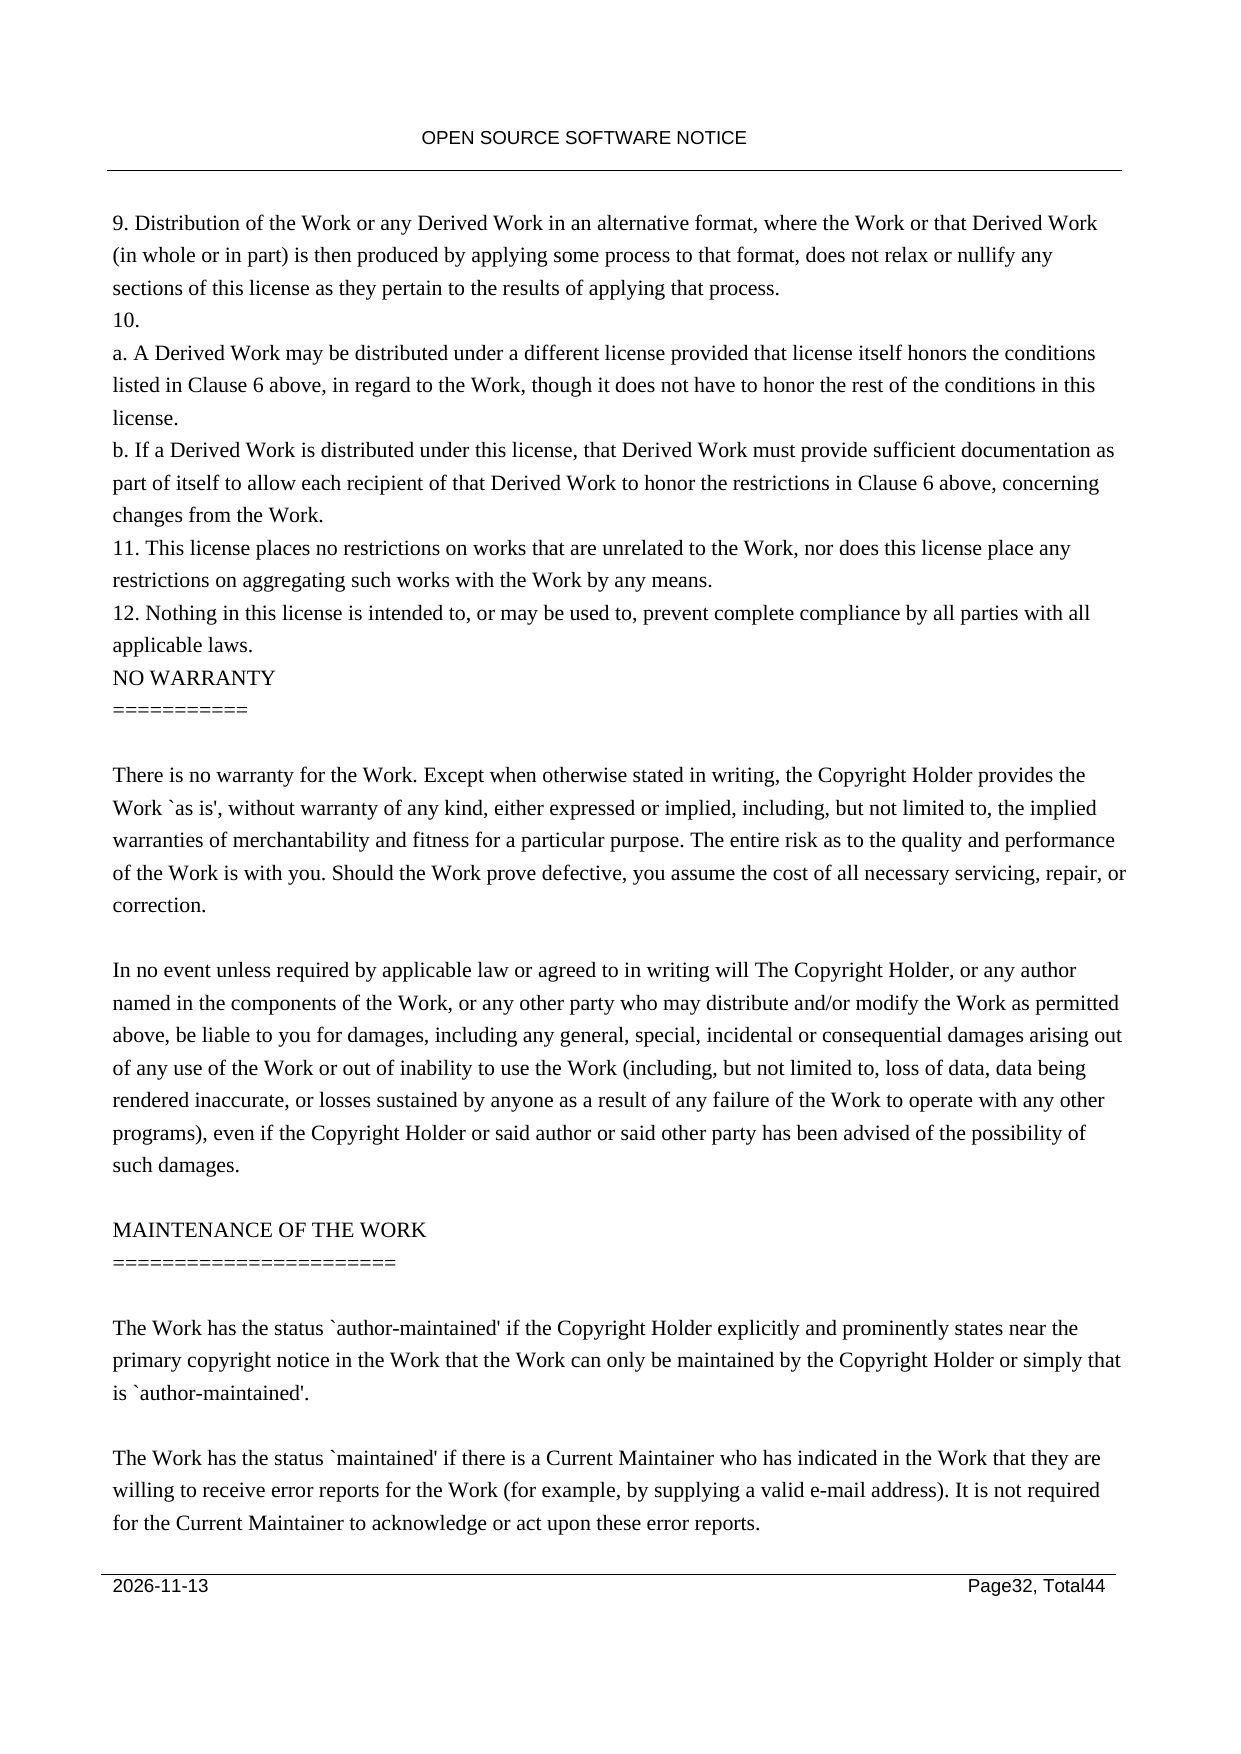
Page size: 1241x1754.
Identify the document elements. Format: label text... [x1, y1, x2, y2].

text MAINTENANCE OF THE WORK [112, 1214, 1128, 1246]
text b. If a Derived Work is distributed under this license, that Derived Work must provide sufficient documentation as part of itself to allow each recipient of that Derived Work to honor the restrictions in Clause 6 above, concerning changes from the Work. [112, 434, 1128, 531]
text In no event unless required by applicable law or agreed to in writing will The Copyright Holder, or any author named in the components of the Work, or any other party who may distribute and/or modify the Work as permitted above, be liable to you for damages, including any general, special, incidental or consequential damages arising out of any use of the Work or out of inability to use the Work (including, but not limited to, loss of data, data being rendered inaccurate, or losses sustained by anyone as a result of any failure of the Work to operate with any other programs), even if the Copyright Holder or said author or said other party has been advised of the possibility of such damages. [112, 954, 1128, 1181]
text =========== [112, 694, 1128, 726]
text 9. Distribution of the Work or any Derived Work in an alternative format, where the Work or that Derived Work (in whole or in part) is then produced by applying some process to that format, does not relax or nullify any sections of this license as they pertain to the results of applying that process. [112, 206, 1128, 304]
text There is no warranty for the Work. Except when otherwise stated in writing, the Copyright Holder provides the Work `as is', without warranty of any kind, either expressed or implied, including, but not limited to, the implied warranties of merchantability and fitness for a particular purpose. The entire risk as to the quality and performance of the Work is with you. Should the Work prove defective, you assume the cost of all necessary servicing, repair, or correction. [112, 759, 1128, 921]
text The Work has the status `author-maintained' if the Copyright Holder explicitly and prominently states near the primary copyright notice in the Work that the Work can only be maintained by the Copyright Holder or simply that is `author-maintained'. [112, 1311, 1128, 1409]
text 10. [112, 304, 1128, 336]
text NO WARRANTY [112, 661, 1128, 694]
text 12. Nothing in this license is intended to, or may be used to, prevent complete compliance by all parties with all applicable laws. [112, 596, 1128, 661]
text a. A Derived Work may be distributed under a different license provided that license itself honors the conditions listed in Clause 6 above, in regard to the Work, though it does not have to honor the rest of the conditions in this license. [112, 336, 1128, 434]
text 11. This license places no restrictions on works that are unrelated to the Work, nor does this license place any restrictions on aggregating such works with the Work by any means. [112, 531, 1128, 596]
text ======================= [112, 1246, 1128, 1279]
text The Work has the status `maintained' if there is a Current Maintainer who has indicated in the Work that they are willing to receive error reports for the Work (for example, by supplying a valid e-mail address). It is not required for the Current Maintainer to acknowledge or act upon these error reports. [112, 1441, 1128, 1539]
